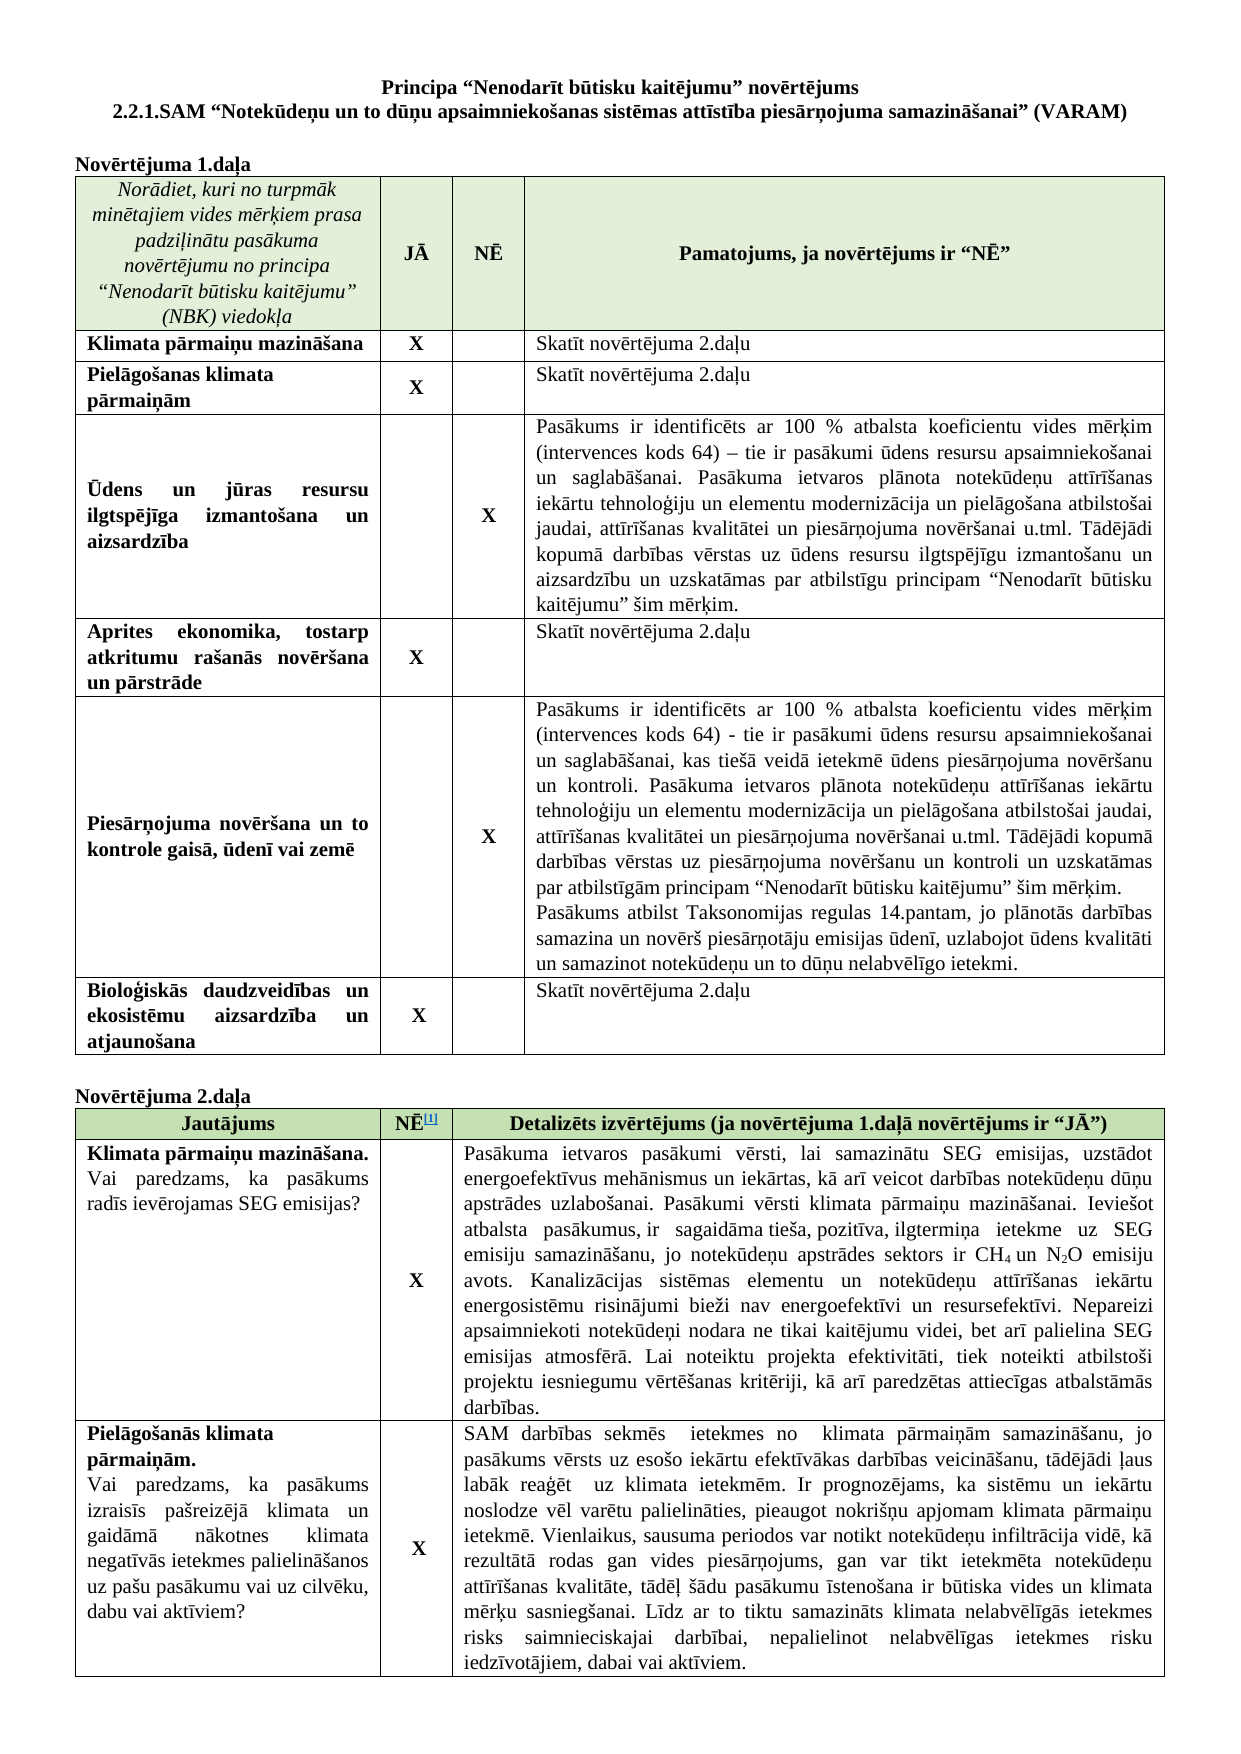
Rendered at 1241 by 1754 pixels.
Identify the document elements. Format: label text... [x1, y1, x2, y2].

table_header JĀ [381, 177, 452, 330]
table_header NĒ [453, 177, 524, 330]
table_cell X [381, 362, 452, 413]
table_header Detalizēts izvērtējums (ja novērtējuma 1.daļā novērtējums ir “JĀ”) [453, 1109, 1164, 1139]
table_cell Skatīt novērtējuma 2.daļu [525, 619, 1164, 696]
text Principa “Nenodarīt būtisku kaitējumu” novērtējums [75, 75, 1165, 99]
table_cell Klimata pārmaiņu mazināšana. Vai paredzams, ka pasākums radīs ievērojamas SEG emisijas? [76, 1140, 380, 1420]
table_cell [453, 362, 524, 413]
table_cell Pielāgošanās klimata pārmaiņām. Vai paredzams, ka pasākums izraisīs pašreizējā klimata un gaidāmā nākotnes klimata negatīvās ietekmes palielināšanos uz pašu pasākumu vai uz cilvēku, dabu vai aktīviem? [76, 1421, 380, 1676]
table_header Jautājums [76, 1109, 380, 1139]
table_cell X [453, 415, 524, 618]
table_cell Skatīt novērtējuma 2.daļu [525, 362, 1164, 413]
table_cell X [381, 1421, 452, 1676]
table_cell Skatīt novērtējuma 2.daļu [525, 978, 1164, 1054]
table_cell X [381, 619, 452, 696]
table_header Pamatojums, ja novērtējums ir “NĒ” [525, 177, 1164, 330]
table_cell [453, 619, 524, 696]
table_cell Pielāgošanas klimata pārmaiņām [76, 362, 380, 413]
table_cell Pasākums ir identificēts ar 100 % atbalsta koeficientu vides mērķim (intervences kods 64) – tie ir pasākumi ūdens resursu apsaimniekošanai un saglabāšanai. Pasākuma ietvaros plānota notekūdeņu attīrīšanas iekārtu tehnoloģiju un elementu modernizācija un pielāgošana atbilstošai jaudai, attīrīšanas kvalitātei un piesārņojuma novēršanai u.tml. Tādējādi kopumā darbības vērstas uz ūdens resursu ilgtspējīgu izmantošanu un aizsardzību un uzskatāmas par atbilstīgu principam “Nenodarīt būtisku kaitējumu” šim mērķim. [525, 415, 1164, 618]
table_cell X [453, 697, 524, 977]
table_cell Piesārņojuma novēršana un to kontrole gaisā, ūdenī vai zemē [76, 697, 380, 977]
table_cell [453, 978, 524, 1054]
table_cell [381, 415, 452, 618]
table_header Norādiet, kuri no turpmāk minētajiem vides mērķiem prasa padziļinātu pasākuma novērtējumu no principa “Nenodarīt būtisku kaitējumu” (NBK) viedokļa [76, 177, 380, 330]
table_cell Klimata pārmaiņu mazināšana [76, 331, 380, 361]
table_cell X [381, 978, 452, 1054]
table_cell Aprites ekonomika, tostarp atkritumu rašanās novēršana un pārstrāde [76, 619, 380, 696]
table_cell Bioloģiskās daudzveidības un ekosistēmu aizsardzība un atjaunošana [76, 978, 380, 1054]
table_cell Pasākuma ietvaros pasākumi vērsti, lai samazinātu SEG emisijas, uzstādot energoefektīvus mehānismus un iekārtas, kā arī veicot darbības notekūdeņu dūņu apstrādes uzlabošanai. Pasākumi vērsti klimata pārmaiņu mazināšanai. Ieviešot atbalsta pasākumus, ir sagaidāma tieša, pozitīva, ilgtermiņa ietekme uz SEG emisiju samazināšanu, jo notekūdeņu apstrādes sektors ir CH4 un N2O emisiju avots. Kanalizācijas sistēmas elementu un notekūdeņu attīrīšanas iekārtu energosistēmu risinājumi bieži nav energoefektīvi un resursefektīvi. Nepareizi apsaimniekoti notekūdeņi nodara ne tikai kaitējumu videi, bet arī palielina SEG emisijas atmosfērā. Lai noteiktu projekta efektivitāti, tiek noteikti atbilstoši projektu iesniegumu vērtēšanas kritēriji, kā arī paredzētas attiecīgas atbalstāmās darbības. [453, 1140, 1164, 1420]
table_cell X [381, 1140, 452, 1420]
table_cell Pasākums ir identificēts ar 100 % atbalsta koeficientu vides mērķim (intervences kods 64) - tie ir pasākumi ūdens resursu apsaimniekošanai un saglabāšanai, kas tiešā veidā ietekmē ūdens piesārņojuma novēršanu un kontroli. Pasākuma ietvaros plānota notekūdeņu attīrīšanas iekārtu tehnoloģiju un elementu modernizācija un pielāgošana atbilstošai jaudai, attīrīšanas kvalitātei un piesārņojuma novēršanai u.tml. Tādējādi kopumā darbības vērstas uz piesārņojuma novēršanu un kontroli un uzskatāmas par atbilstīgām principam “Nenodarīt būtisku kaitējumu” šim mērķim. Pasākums atbilst Taksonomijas regulas 14.pantam, jo plānotās darbības samazina un novērš piesārņotāju emisijas ūdenī, uzlabojot ūdens kvalitāti un samazinot notekūdeņu un to dūņu nelabvēlīgo ietekmi. [525, 697, 1164, 977]
table_cell Skatīt novērtējuma 2.daļu [525, 331, 1164, 361]
text 2.2.1.SAM “Notekūdeņu un to dūņu apsaimniekošanas sistēmas attīstība piesārņojuma samazināšanai” (VARAM) [75, 99, 1165, 123]
table_cell Ūdens un jūras resursu ilgtspējīga izmantošana un aizsardzība [76, 415, 380, 618]
table_cell [453, 331, 524, 361]
table_cell SAM darbības sekmēs ietekmes no klimata pārmaiņām samazināšanu, jo pasākums vērsts uz esošo iekārtu efektīvākas darbības veicināšanu, tādējādi ļaus labāk reaģēt uz klimata ietekmēm. Ir prognozējams, ka sistēmu un iekārtu noslodze vēl varētu palielināties, pieaugot nokrišņu apjomam klimata pārmaiņu ietekmē. Vienlaikus, sausuma periodos var notikt notekūdeņu infiltrācija vidē, kā rezultātā rodas gan vides piesārņojums, gan var tikt ietekmēta notekūdeņu attīrīšanas kvalitāte, tādēļ šādu pasākumu īstenošana ir būtiska vides un klimata mērķu sasniegšanai. Līdz ar to tiktu samazināts klimata nelabvēlīgās ietekmes risks saimnieciskajai darbībai, nepalielinot nelabvēlīgas ietekmes risku iedzīvotājiem, dabai vai aktīviem. [453, 1421, 1164, 1676]
table_cell [381, 697, 452, 977]
table_cell X [381, 331, 452, 361]
text Novērtējuma 1.daļa [75, 152, 1165, 176]
table_header NĒ[1] [381, 1109, 452, 1139]
text Novērtējuma 2.daļa [75, 1084, 1165, 1108]
